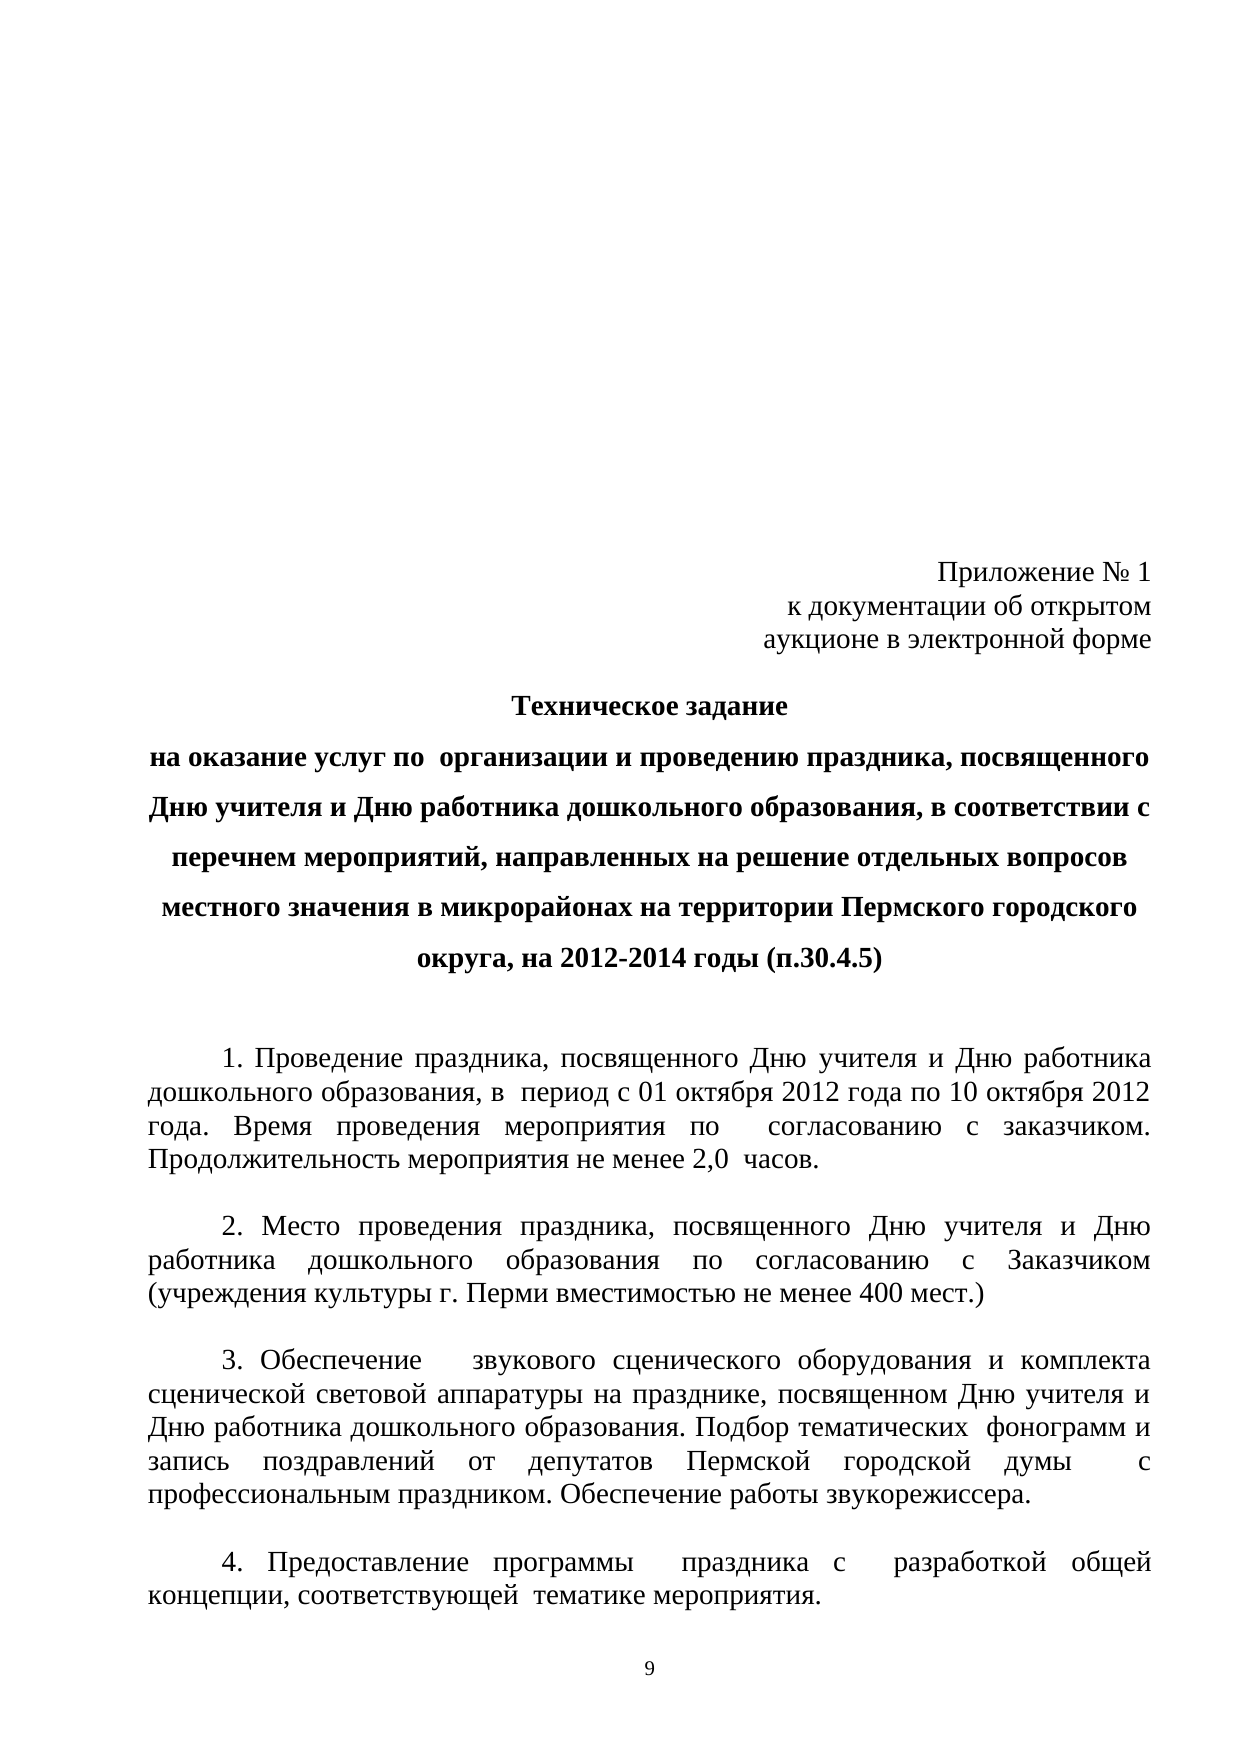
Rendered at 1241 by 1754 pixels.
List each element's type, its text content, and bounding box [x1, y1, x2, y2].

text 3. Обеспечение звукового сценического оборудования и комплекта сценической световой аппаратуры на празднике, посвященном Дню учителя и Дню работника дошкольного образования. Подбор тематических фонограмм и запись поздравлений от депутатов Пермской городской думы с профессиональным праздником. Обеспечение работы звукорежиссера. [148, 1342, 1152, 1510]
text на оказание услуг по организации и проведению праздника, посвященного Дню учителя и Дню работника дошкольного образования, в соответствии с перечнем мероприятий, направленных на решение отдельных вопросов местного значения в микрорайонах на территории Пермского городского округа, на 2012-2014 годы (п.30.4.5) [148, 739, 1152, 973]
text 2. Место проведения праздника, посвященного Дню учителя и Дню работника дошкольного образования по согласованию с Заказчиком (учреждения культуры г. Перми вместимостью не менее 400 мест.) [148, 1208, 1152, 1309]
text Приложение № 1 [148, 554, 1152, 588]
text аукционе в электронной форме [148, 621, 1152, 655]
text к документации об открытом [148, 588, 1152, 621]
text Техническое задание [148, 688, 1152, 722]
text 4. Предоставление программы праздника с разработкой общей концепции, соответствующей тематике мероприятия. [148, 1544, 1152, 1611]
text 1. Проведение праздника, посвященного Дню учителя и Дню работника дошкольного образования, в период с 01 октября 2012 года по 10 октября 2012 года. Время проведения мероприятия по согласованию с заказчиком. Продолжительность мероприятия не менее 2,0 часов. [148, 1041, 1152, 1175]
